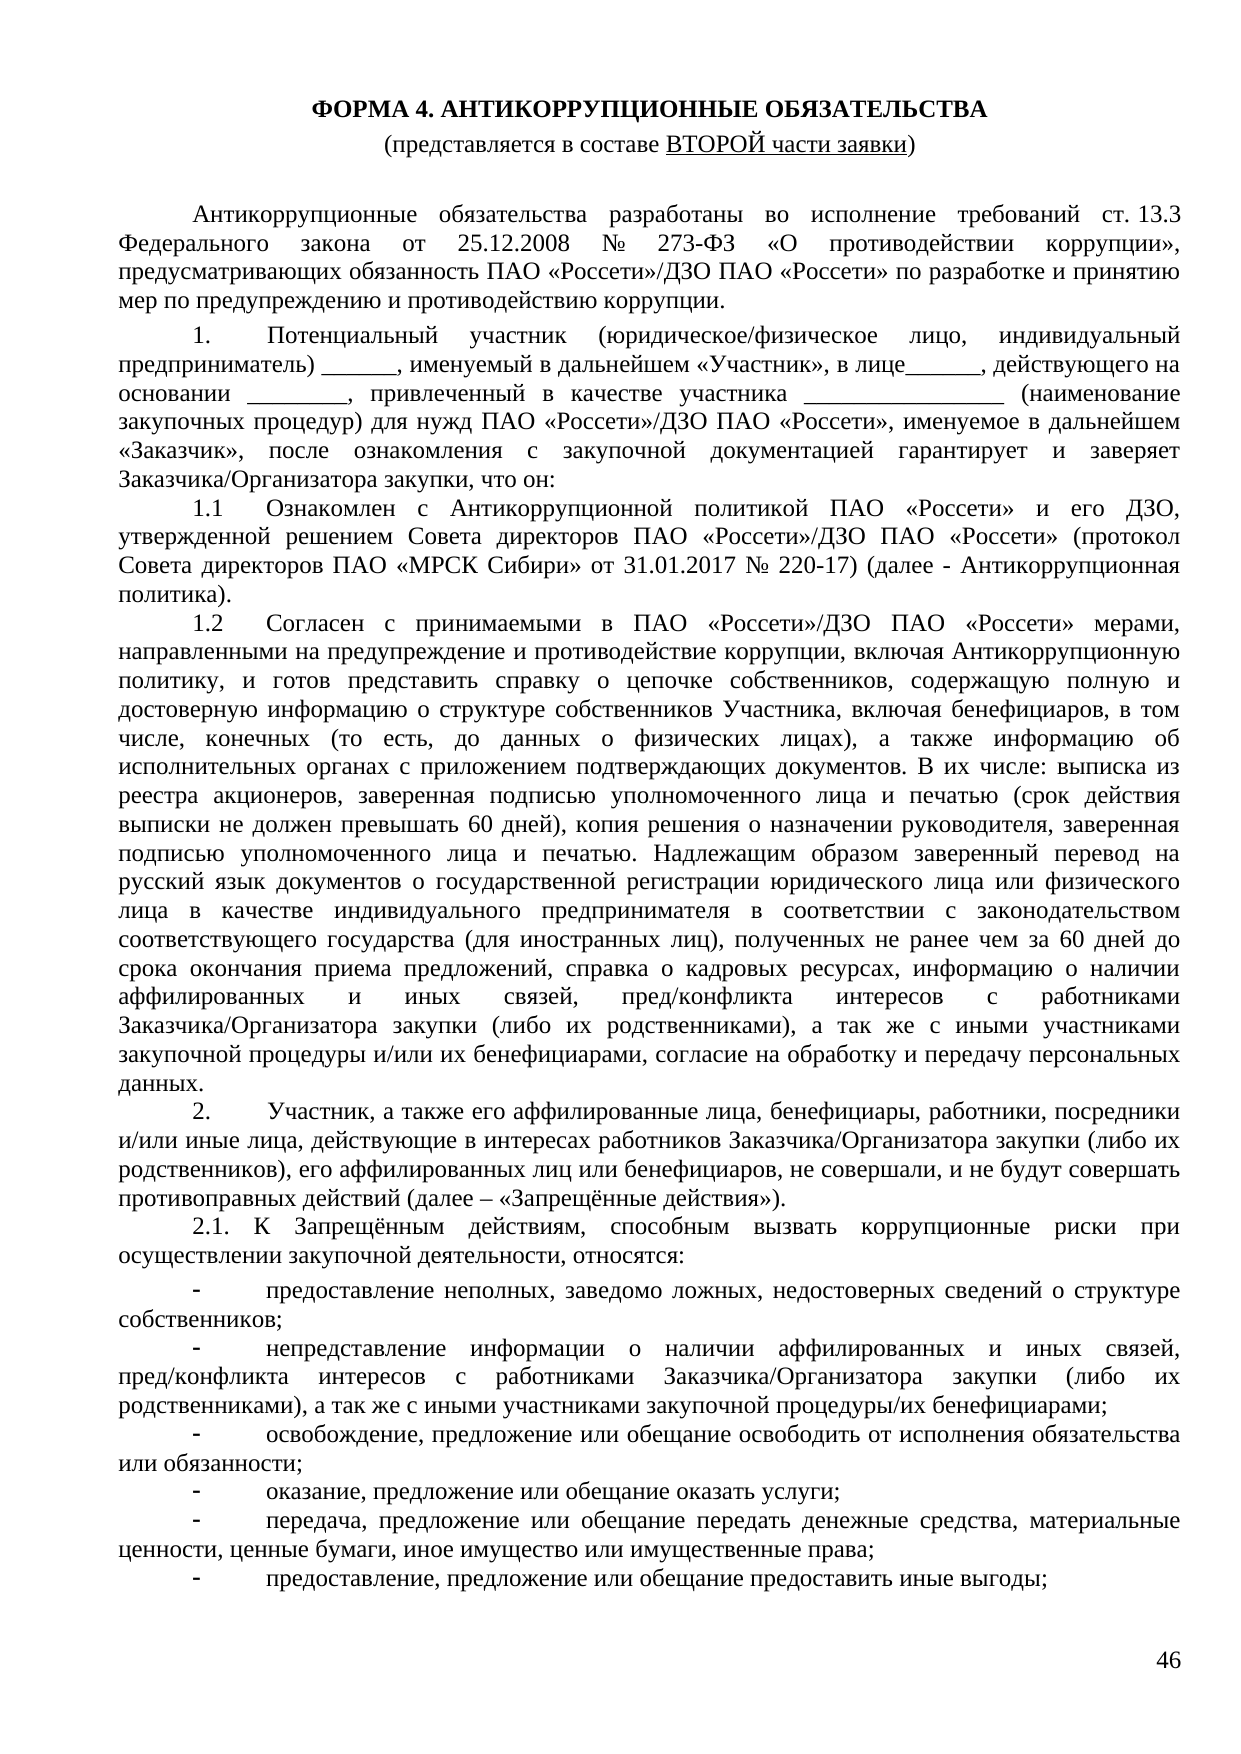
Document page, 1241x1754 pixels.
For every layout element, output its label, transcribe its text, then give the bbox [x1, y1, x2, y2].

list освобождение, предложение или обещание освободить от исполнения обязательства или обязанности; [118, 1419, 1181, 1476]
text 1.1 Ознакомлен с Антикоррупционной политикой ПАО «Россети» и его ДЗО, утвержденной решением Совета директоров ПАО «Россети»/ДЗО ПАО «Россети» (протокол Совета директоров ПАО «МРСК Сибири» от 31.01.2017 № 220-17) (далее - Антикоррупционная политика). [118, 493, 1181, 608]
list предоставление, предложение или обещание предоставить иные выгоды; [118, 1563, 1181, 1591]
text ФОРМА 4. АНТИКОРРУПЦИОННЫЕ ОБЯЗАТЕЛЬСТВА [118, 94, 1181, 123]
list предоставление неполных, заведомо ложных, недостоверных сведений о структуре собственников; [118, 1275, 1181, 1333]
list непредставление информации о наличии аффилированных и иных связей, пред/конфликта интересов с работниками Заказчика/Организатора закупки (либо их родственниками), а так же с иными участниками закупочной процедуры/их бенефициарами; [118, 1333, 1181, 1419]
list Участник, а также его аффилированные лица, бенефициары, работники, посредники и/или иные лица, действующие в интересах работников Заказчика/Организатора закупки (либо их родственников), его аффилированных лиц или бенефициаров, не совершали, и не будут совершать противоправных действий (далее – «Запрещённые действия»). [118, 1096, 1181, 1211]
text (представляется в составе ВТОРОЙ части заявки) [118, 129, 1181, 158]
list Потенциальный участник (юридическое/физическое лицо, индивидуальный предприниматель) ______, именуемый в дальнейшем «Участник», в лице______, действующего на основании ________, привлеченный в качестве участника ________________ (наименование закупочных процедур) для нужд ПАО «Россети»/ДЗО ПАО «Россети», именуемое в дальнейшем «Заказчик», после ознакомления с закупочной документацией гарантирует и заверяет Заказчика/Организатора закупки, что он: [118, 320, 1181, 493]
list Согласен с принимаемыми в ПАО «Россети»/ДЗО ПАО «Россети» мерами, направленными на предупреждение и противодействие коррупции, включая Антикоррупционную политику, и готов представить справку о цепочке собственников, содержащую полную и достоверную информацию о структуре собственников Участника, включая бенефициаров, в том числе, конечных (то есть, до данных о физических лицах), а также информацию об исполнительных органах с приложением подтверждающих документов. В их числе: выписка из реестра акционеров, заверенная подписью уполномоченного лица и печатью (срок действия выписки не должен превышать 60 дней), копия решения о назначении руководителя, заверенная подписью уполномоченного лица и печатью. Надлежащим образом заверенный перевод на русский язык документов о государственной регистрации юридического лица или физического лица в качестве индивидуального предпринимателя в соответствии с законодательством соответствующего государства (для иностранных лиц), полученных не ранее чем за 60 дней до срока окончания приема предложений, справка о кадровых ресурсах, информацию о наличии аффилированных и иных связей, пред/конфликта интересов с работниками Заказчика/Организатора закупки (либо их родственниками), а так же с иными участниками закупочной процедуры и/или их бенефициарами, согласие на обработку и передачу персональных данных. [118, 608, 1181, 1096]
list оказание, предложение или обещание оказать услуги; [118, 1476, 1181, 1505]
text Антикоррупционные обязательства разработаны во исполнение требований ст. 13.3 Федерального закона от 25.12.2008 № 273-ФЗ «О противодействии коррупции», предусматривающих обязанность ПАО «Россети»/ДЗО ПАО «Россети» по разработке и принятию мер по предупреждению и противодействию коррупции. [118, 199, 1181, 314]
list передача, предложение или обещание передать денежные средства, материальные ценности, ценные бумаги, иное имущество или имущественные права; [118, 1505, 1181, 1563]
text 2.1. К Запрещённым действиям, способным вызвать коррупционные риски при осуществлении закупочной деятельности, относятся: [118, 1211, 1181, 1269]
